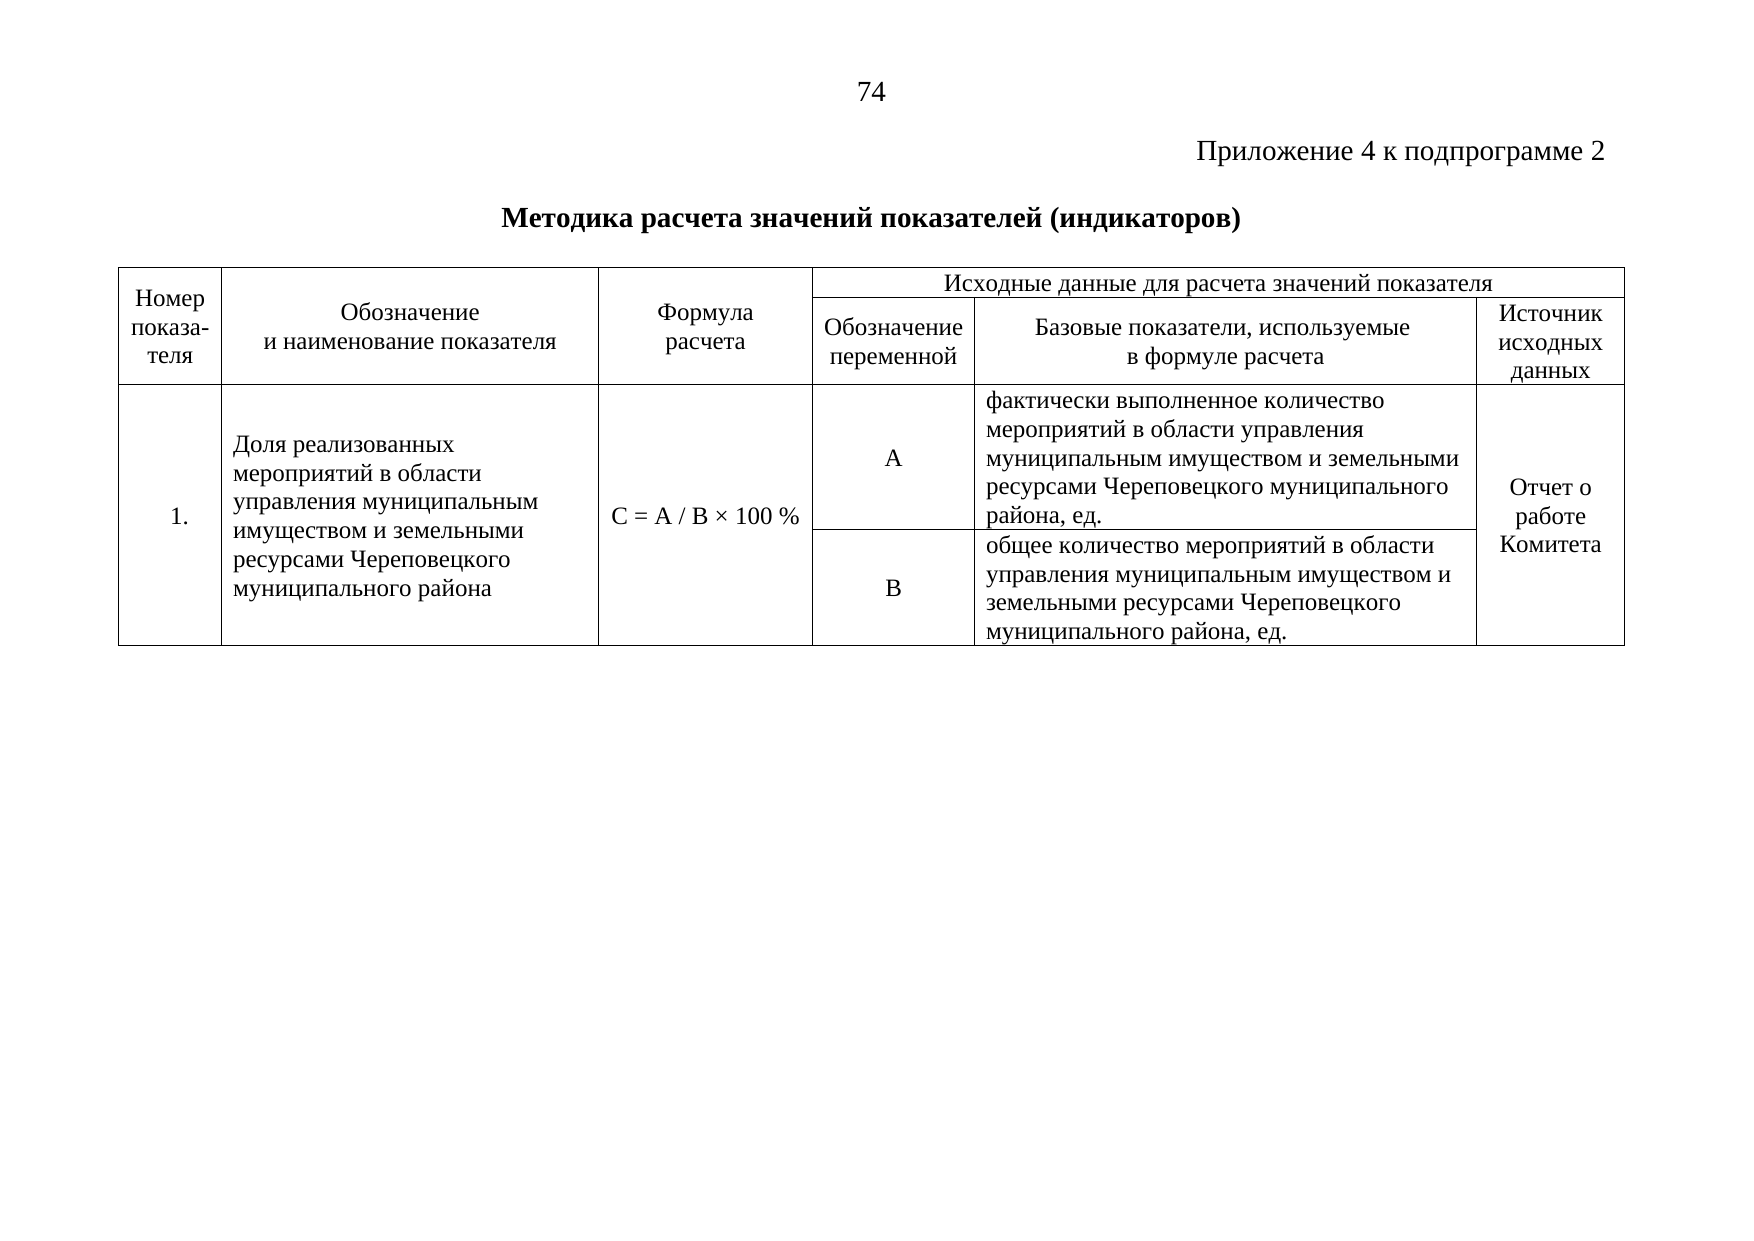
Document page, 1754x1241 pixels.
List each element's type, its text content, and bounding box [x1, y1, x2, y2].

table_cell В [813, 530, 974, 645]
table_cell общее количество мероприятий в области управления муниципальным имуществом и земельными ресурсами Череповецкого муниципального района, ед. [975, 530, 1476, 645]
table_cell [119, 385, 221, 645]
table_header Исходные данные для расчета значений показателя [813, 268, 1624, 297]
text Приложение 4 к подпрограмме 2 [118, 133, 1754, 166]
table_cell фактически выполненное количество мероприятий в области управления муниципальным имуществом и земельными ресурсами Череповецкого муниципального района, ед. [975, 385, 1476, 529]
table_cell А [813, 385, 974, 529]
table_cell Базовые показатели, используемые в формуле расчета [975, 298, 1476, 384]
table_cell Отчет о работе Комитета [1477, 385, 1624, 645]
text Методика расчета значений показателей (индикаторов) [118, 200, 1624, 233]
table_cell Источник исходных данных [1477, 298, 1624, 384]
table_cell С = А / В × 100 % [599, 385, 812, 645]
table_cell Доля реализованных мероприятий в области управления муниципальным имуществом и земельными ресурсами Череповецкого муниципального района [222, 385, 598, 645]
table_header Формула расчета [599, 268, 812, 384]
table_cell Обозначение переменной [813, 298, 974, 384]
table_header Обозначение и наименование показателя [222, 268, 598, 384]
table_header Номер показа-теля [119, 268, 221, 384]
